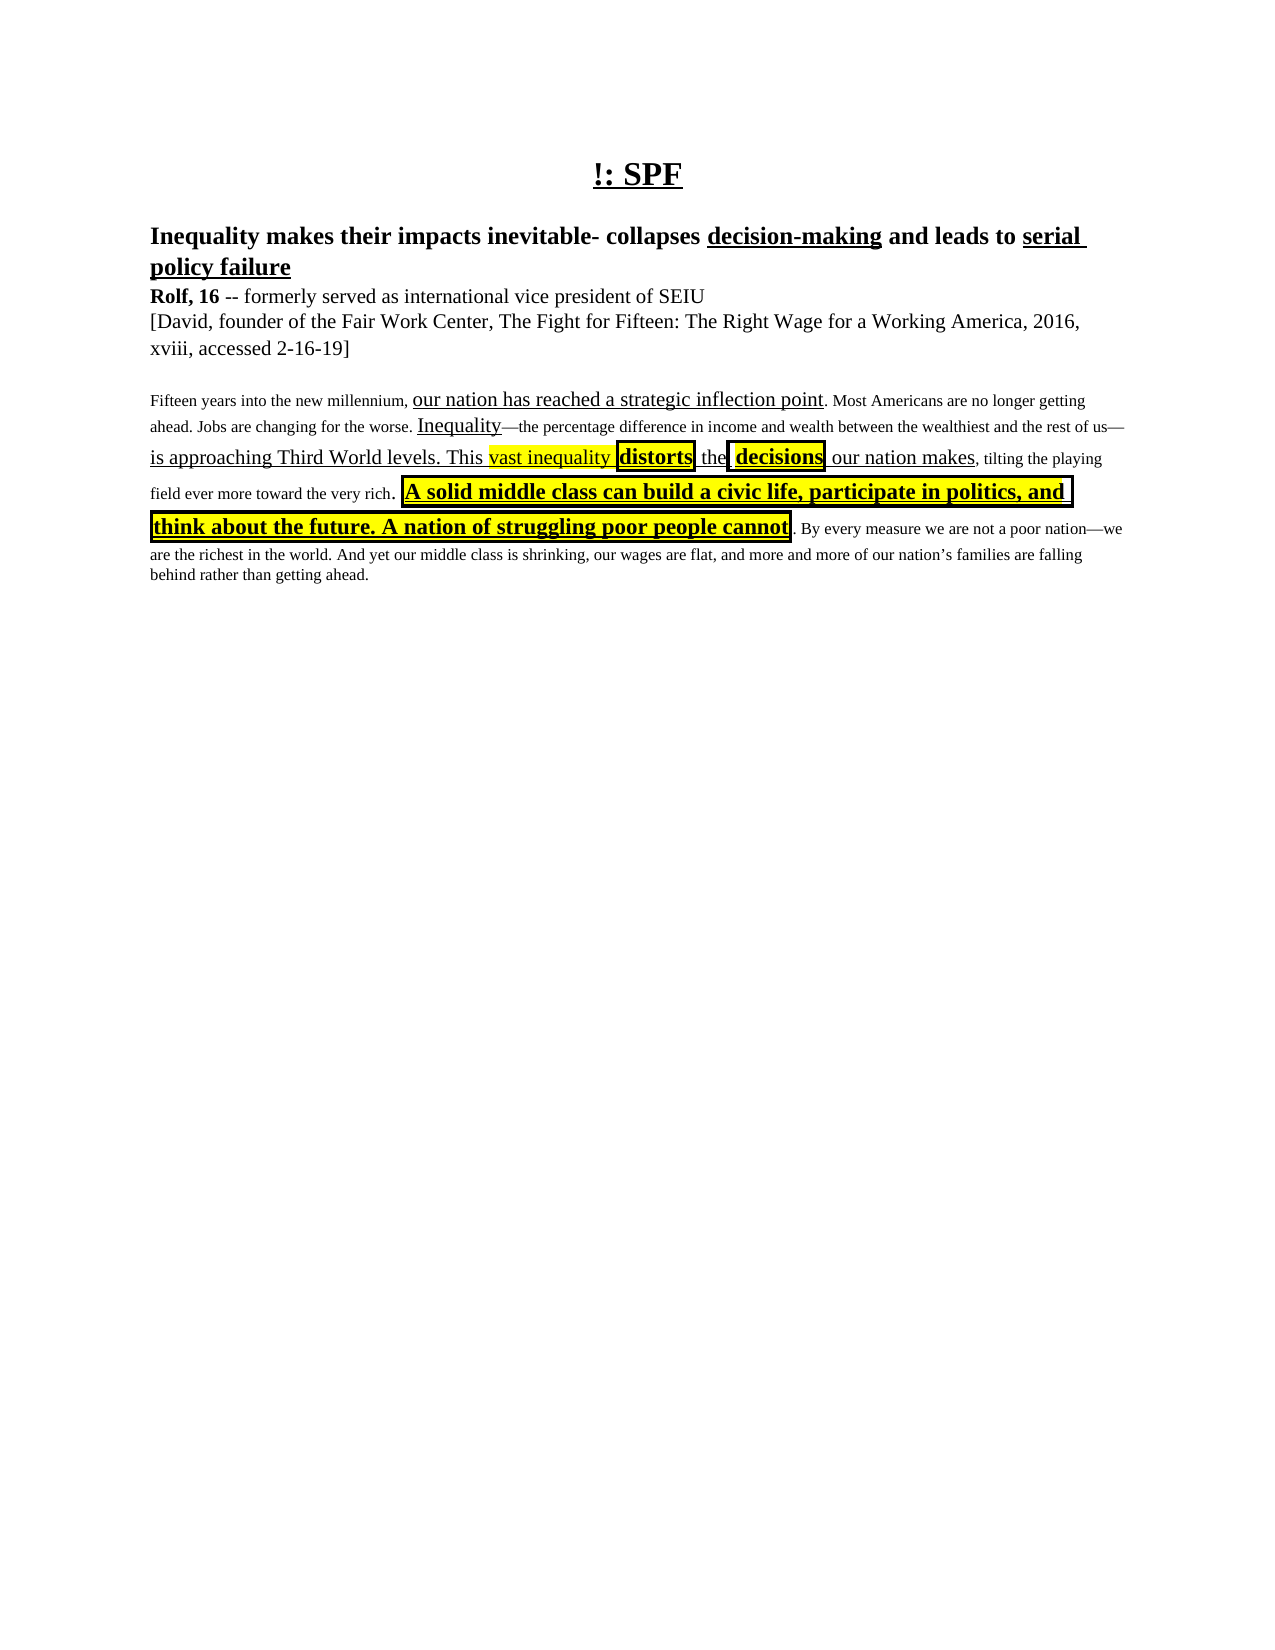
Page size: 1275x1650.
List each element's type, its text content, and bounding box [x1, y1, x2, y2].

text Fifteen years into the new millennium, our nation has reached a strategic inflection point. Most Americans are no longer getting ahead. Jobs are changing for the worse. Inequality—the percentage difference in income and wealth between the wealthiest and the rest of us—is approaching Third World levels. This vast inequality distorts the decisions our nation makes, tilting the playing field ever more toward the very rich. A solid middle class can build a civic life, participate in politics, and think about the future. A nation of struggling poor people cannot. By every measure we are not a poor nation—we are the richest in the world. And yet our middle class is shrinking, our wages are flat, and more and more of our nation’s families are falling behind rather than getting ahead. [150, 387, 1125, 584]
text [David, founder of the Fair Work Center, The Fight for Fifteen: The Right Wage for a Working America, 2016, xviii, accessed 2-16-19] [150, 309, 1125, 359]
text Rolf, 16 -- formerly served as international vice president of SEIU [150, 283, 1125, 308]
subtitle !: SPF [150, 154, 1125, 192]
text Inequality makes their impacts inevitable- collapses decision-making and leads to serial policy failure [150, 221, 1125, 281]
